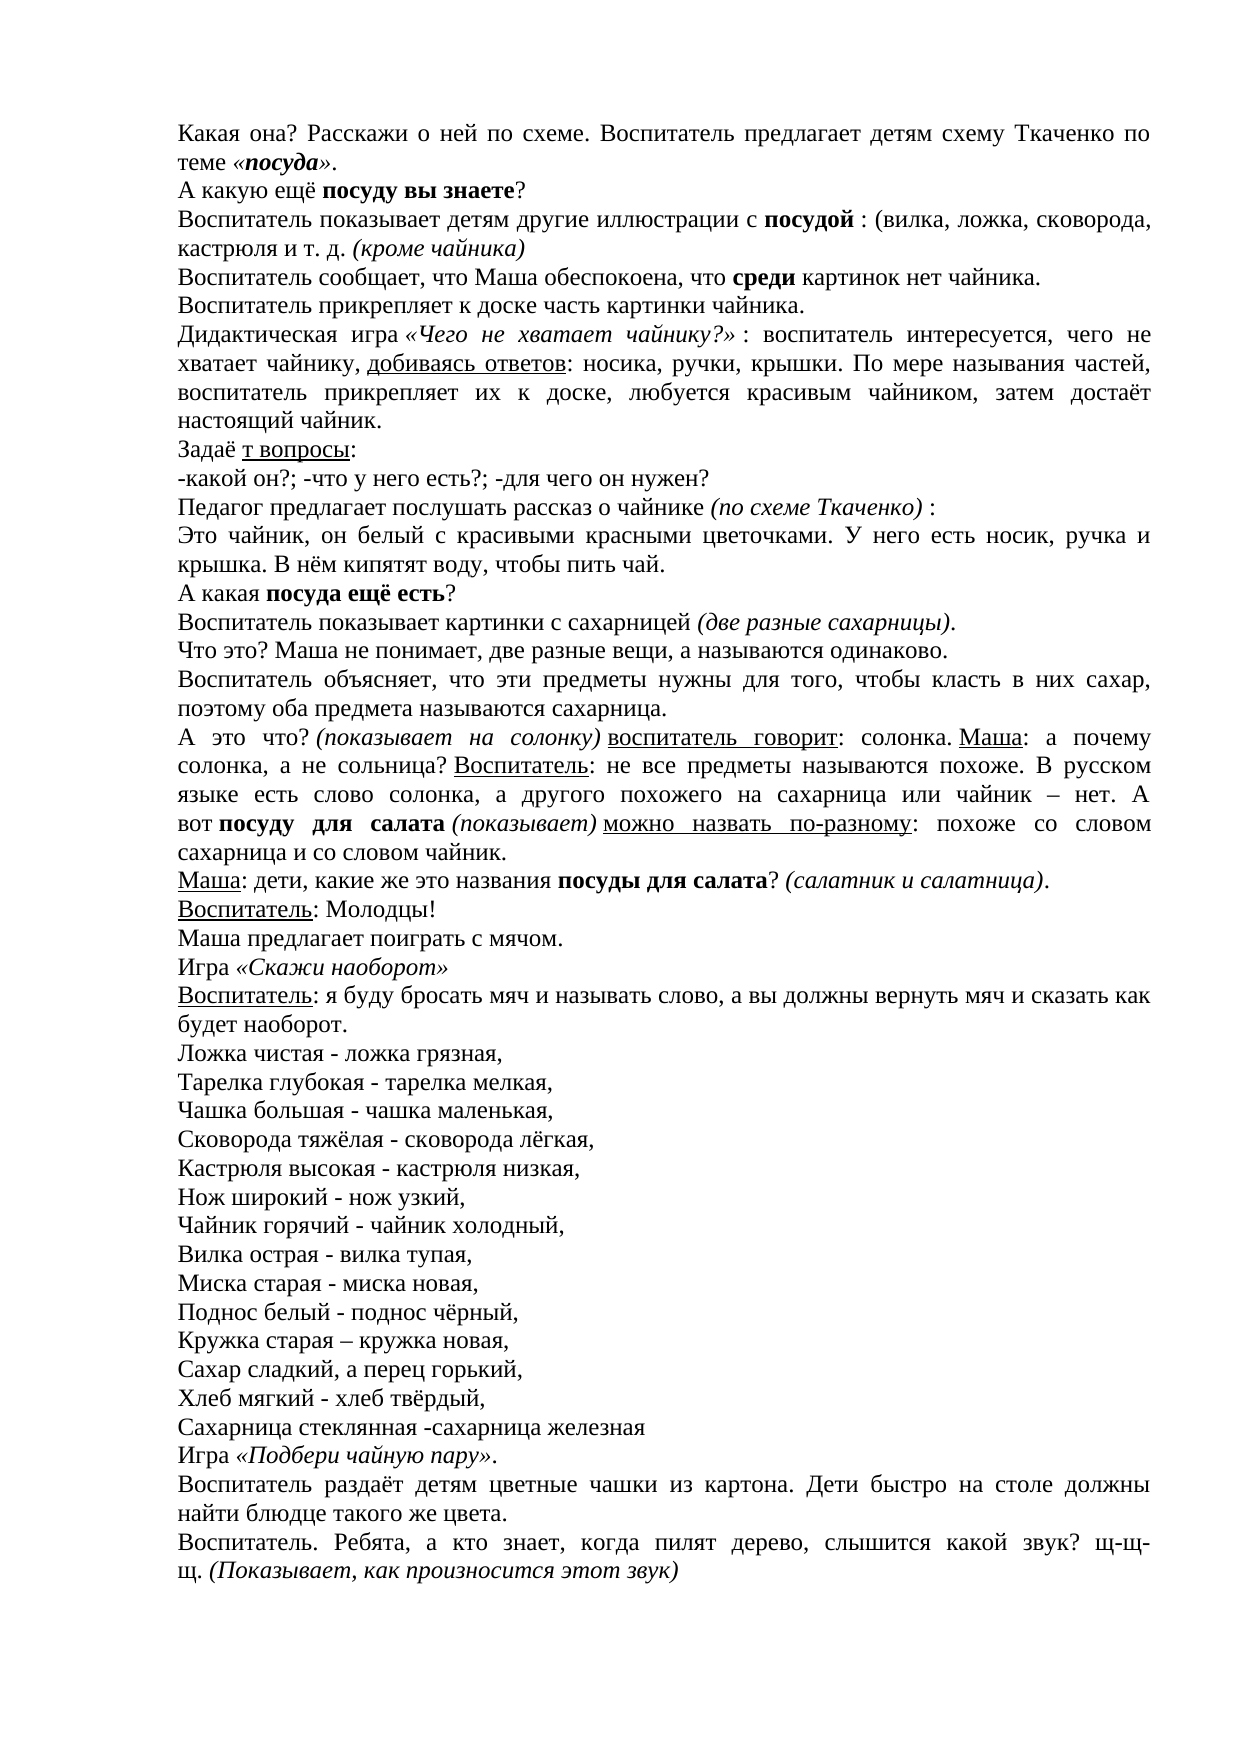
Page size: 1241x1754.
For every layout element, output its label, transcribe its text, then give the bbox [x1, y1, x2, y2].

text Воспитатель объясняет, что эти предметы нужны для того, чтобы класть в них сахар, поэтому оба предмета называются сахарница. [177, 664, 1152, 722]
text Миска старая - миска новая, [177, 1268, 1152, 1297]
text Кастрюля высокая - кастрюля низкая, [177, 1153, 1152, 1182]
text Игра «Скажи наоборот» [177, 952, 1152, 981]
text Тарелка глубокая - тарелка мелкая, [177, 1067, 1152, 1096]
text Кружка старая – кружка новая, [177, 1326, 1152, 1354]
text Воспитатель прикрепляет к доске часть картинки чайника. [177, 291, 1152, 319]
text Нож широкий - нож узкий, [177, 1182, 1152, 1211]
text Воспитатель показывает картинки с сахарницей (две разные сахарницы). [177, 607, 1152, 636]
text Задаё т вопросы: [177, 434, 1152, 463]
text Хлеб мягкий - хлеб твёрдый, [177, 1383, 1152, 1412]
text А какую ещё посуду вы знаете? [177, 176, 1152, 204]
text Маша: дети, какие же это названия посуды для салата? (салатник и салатница). [177, 866, 1152, 894]
text Педагог предлагает послушать рассказ о чайнике (по схеме Ткаченко) : [177, 492, 1152, 521]
text Воспитатель раздаёт детям цветные чашки из картона. Дети быстро на столе должны найти блюдце такого же цвета. [177, 1469, 1152, 1527]
text Маша предлагает поиграть с мячом. [177, 923, 1152, 952]
text Воспитатель показывает детям другие иллюстрации с посудой : (вилка, ложка, сковорода, кастрюля и т. д. (кроме чайника) [177, 204, 1152, 262]
text Какая она? Расскажи о ней по схеме. Воспитатель предлагает детям схему Ткаченко по теме «посуда». [177, 118, 1152, 176]
text Воспитатель: Молодцы! [177, 894, 1152, 923]
text -какой он?; -что у него есть?; -для чего он нужен? [177, 463, 1152, 492]
text Вилка острая - вилка тупая, [177, 1239, 1152, 1268]
text Что это? Маша не понимает, две разные вещи, а называются одинаково. [177, 636, 1152, 664]
text Это чайник, он белый с красивыми красными цветочками. У него есть носик, ручка и крышка. В нём кипятят воду, чтобы пить чай. [177, 521, 1152, 578]
text А какая посуда ещё есть? [177, 578, 1152, 607]
text Сахарница стеклянная -сахарница железная [177, 1412, 1152, 1441]
text Дидактическая игра «Чего не хватает чайнику?» : воспитатель интересуется, чего не хватает чайнику, добиваясь ответов: носика, ручки, крышки. По мере называния частей, воспитатель прикрепляет их к доске, любуется красивым чайником, затем достаёт настоящий чайник. [177, 319, 1152, 434]
text Чашка большая - чашка маленькая, [177, 1096, 1152, 1124]
text Чайник горячий - чайник холодный, [177, 1211, 1152, 1239]
text Сковорода тяжёлая - сковорода лёгкая, [177, 1124, 1152, 1153]
text Воспитатель: я буду бросать мяч и называть слово, а вы должны вернуть мяч и сказать как будет наоборот. [177, 981, 1152, 1038]
text А это что? (показывает на солонку) воспитатель говорит: солонка. Маша: а почему солонка, а не сольница? Воспитатель: не все предметы называются похоже. В русском языке есть слово солонка, а другого похожего на сахарница или чайник – нет. А вот посуду для салата (показывает) можно назвать по-разному: похоже со словом сахарница и со словом чайник. [177, 722, 1152, 866]
text Воспитатель. Ребята, а кто знает, когда пилят дерево, слышится какой звук? щ-щ-щ. (Показывает, как произносится этот звук) [177, 1527, 1152, 1584]
text Ложка чистая - ложка грязная, [177, 1038, 1152, 1067]
text Сахар сладкий, а перец горький, [177, 1354, 1152, 1383]
text Игра «Подбери чайную пару». [177, 1441, 1152, 1469]
text Поднос белый - поднос чёрный, [177, 1297, 1152, 1326]
text Воспитатель сообщает, что Маша обеспокоена, что среди картинок нет чайника. [177, 262, 1152, 291]
